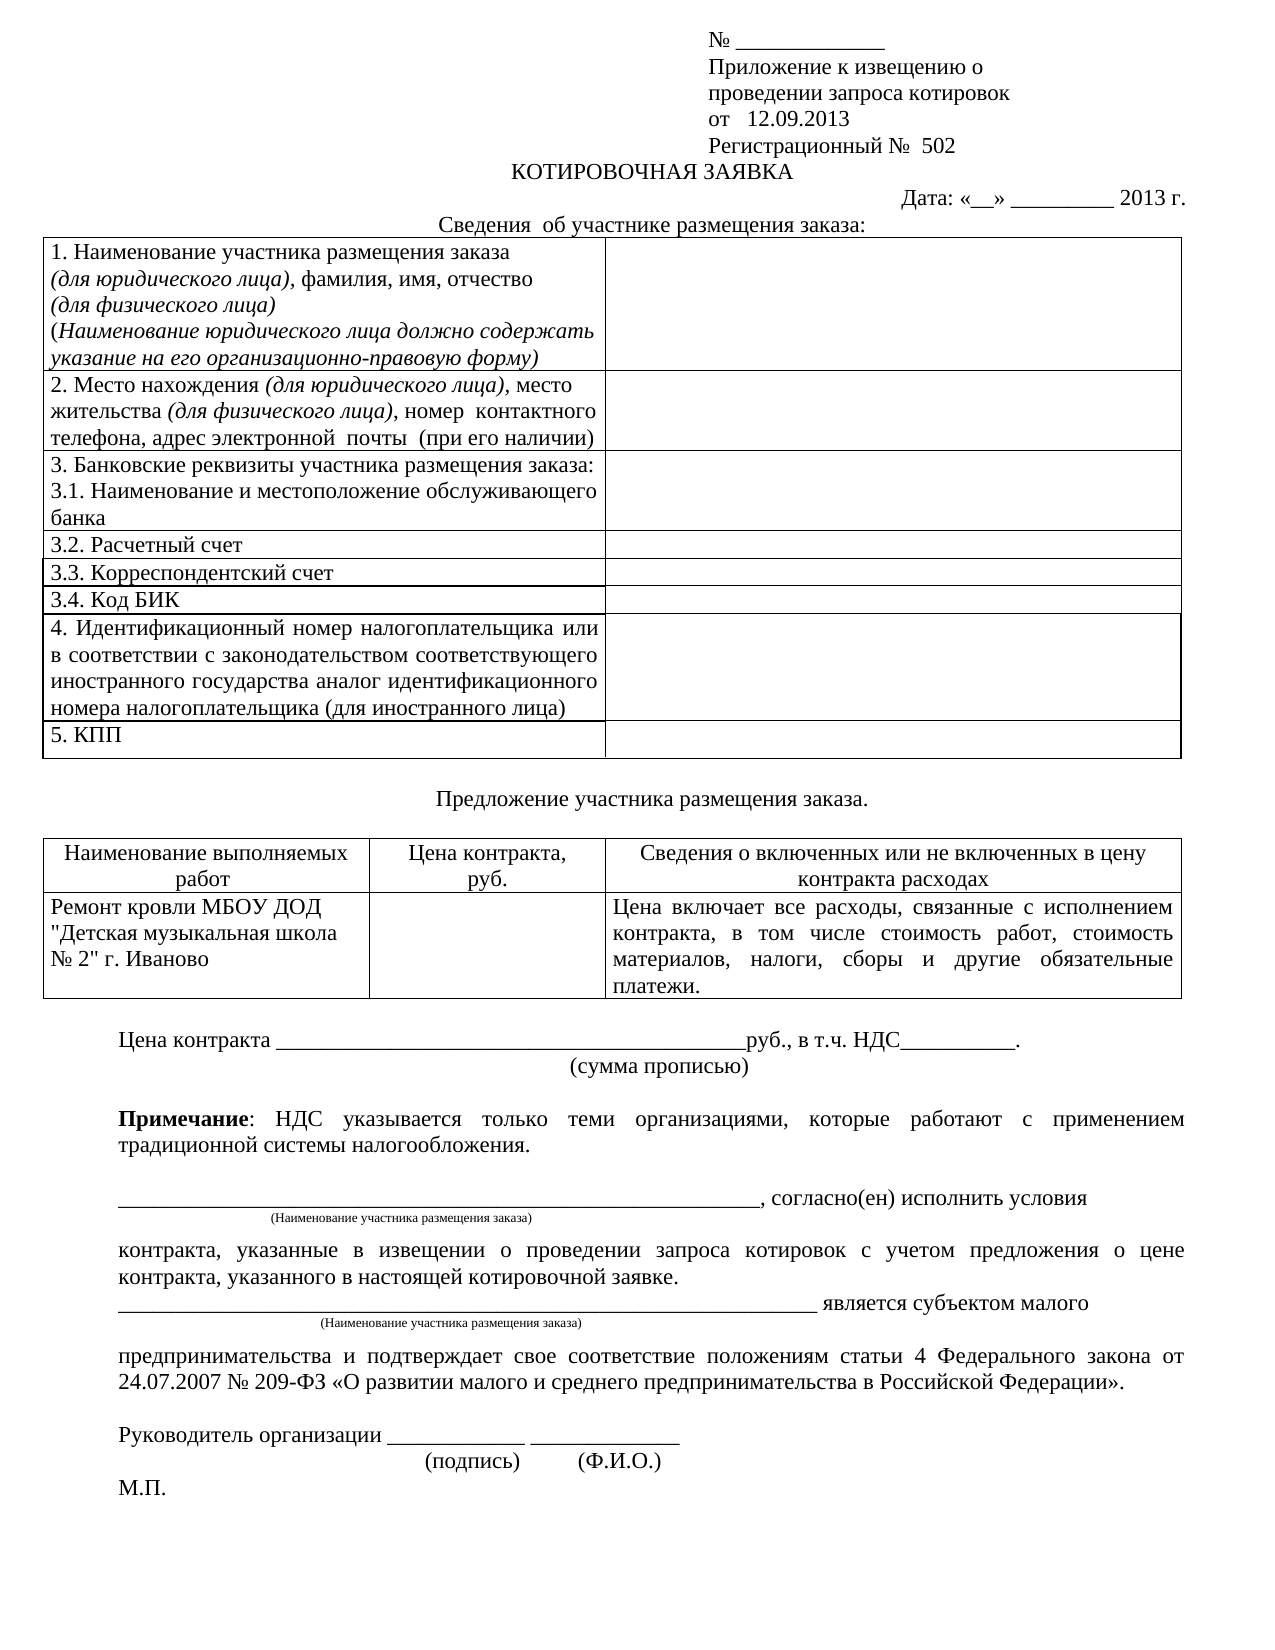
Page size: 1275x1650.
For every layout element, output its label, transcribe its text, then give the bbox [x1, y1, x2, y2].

text (Наименование участника размещения заказа) [118, 1210, 1186, 1236]
text Сведения об участнике размещения заказа: [118, 211, 1186, 237]
table_cell 4. Идентификационный номер налогоплательщика или в соответствии с законодательством соответствующего иностранного государства аналог идентификационного номера налогоплательщика (для иностранного лица) [44, 615, 605, 720]
table_cell Цена включает все расходы, связанные с исполнением контракта, в том числе стоимость работ, стоимость материалов, налоги, сборы и другие обязательные платежи. [606, 893, 1181, 998]
table_cell [606, 721, 1180, 757]
table_cell 5. КПП [44, 722, 605, 757]
table_cell [606, 371, 1181, 450]
text Регистрационный № 502 [708, 132, 1186, 158]
text от 12.09.2013 [708, 105, 1186, 132]
text Приложение к извещению о [708, 53, 1186, 79]
text проведении запроса котировок [708, 79, 1186, 105]
table_cell [606, 451, 1181, 530]
table_cell Ремонт кровли МБОУ ДОД "Детская музыкальная школа № 2" г. Иваново [44, 893, 369, 998]
text (сумма прописью) [118, 1052, 1186, 1078]
text № _____________ [708, 26, 1186, 53]
table_cell 3.3. Корреспондентский счет [44, 559, 605, 585]
table_cell [370, 893, 605, 998]
table_header Цена контракта, руб. [370, 839, 605, 892]
text Дата: «__» _________ . [118, 184, 1186, 211]
text Руководитель организации ____________ _____________ [118, 1421, 1186, 1447]
table_cell 3.2. Расчетный счет [44, 531, 605, 558]
table_cell [606, 586, 1181, 613]
table_header 1. Наименование участника размещения заказа (для юридического лица), фамилия, имя, отчество (для физического лица) (Наименование юридического лица должно содержать указание на его организационно-правовую форму) [44, 238, 605, 370]
text (Наименование участника размещения заказа) [118, 1316, 1186, 1342]
text контракта, указанные в извещении о проведении запроса котировок с учетом предложения о цене контракта, указанного в настоящей котировочной заявке. [118, 1236, 1186, 1289]
text М.П. [118, 1474, 1186, 1500]
table_cell 3.4. Код БИК [44, 587, 605, 613]
table_cell [606, 559, 1181, 585]
text предпринимательства и подтверждает свое соответствие положениям статьи 4 Федерального закона от 24.07.2007 № 209-ФЗ «О развитии малого и среднего предпринимательства в Российской Федерации». [118, 1342, 1186, 1394]
table_header Наименование выполняемых работ [44, 839, 369, 892]
table_header Сведения о включенных или не включенных в цену контракта расходах [606, 839, 1181, 892]
table_cell [606, 614, 1180, 720]
text Цена контракта _________________________________________руб., в т.ч. НДС__________. [118, 1026, 1186, 1052]
text Примечание: НДС указывается только теми организациями, которые работают с применением традиционной системы налогообложения. [118, 1105, 1186, 1157]
text (подпись) (Ф.И.О.) [118, 1447, 1186, 1474]
text Предложение участника размещения заказа. [118, 785, 1186, 812]
table_cell 2. Место нахождения (для юридического лица), место жительства (для физического лица), номер контактного телефона, адрес электронной почты (при его наличии) [44, 371, 605, 450]
text КОТИРОВОЧНАЯ ЗАЯВКА [118, 158, 1186, 184]
text ________________________________________________________, согласно(ен) исполнить условия [118, 1184, 1186, 1210]
table_header [606, 238, 1181, 370]
table_cell 3. Банковские реквизиты участника размещения заказа: 3.1. Наименование и местоположение обслуживающего банка [44, 451, 605, 530]
text _____________________________________________________________ является субъектом малого [118, 1289, 1186, 1316]
table_cell [606, 531, 1181, 558]
